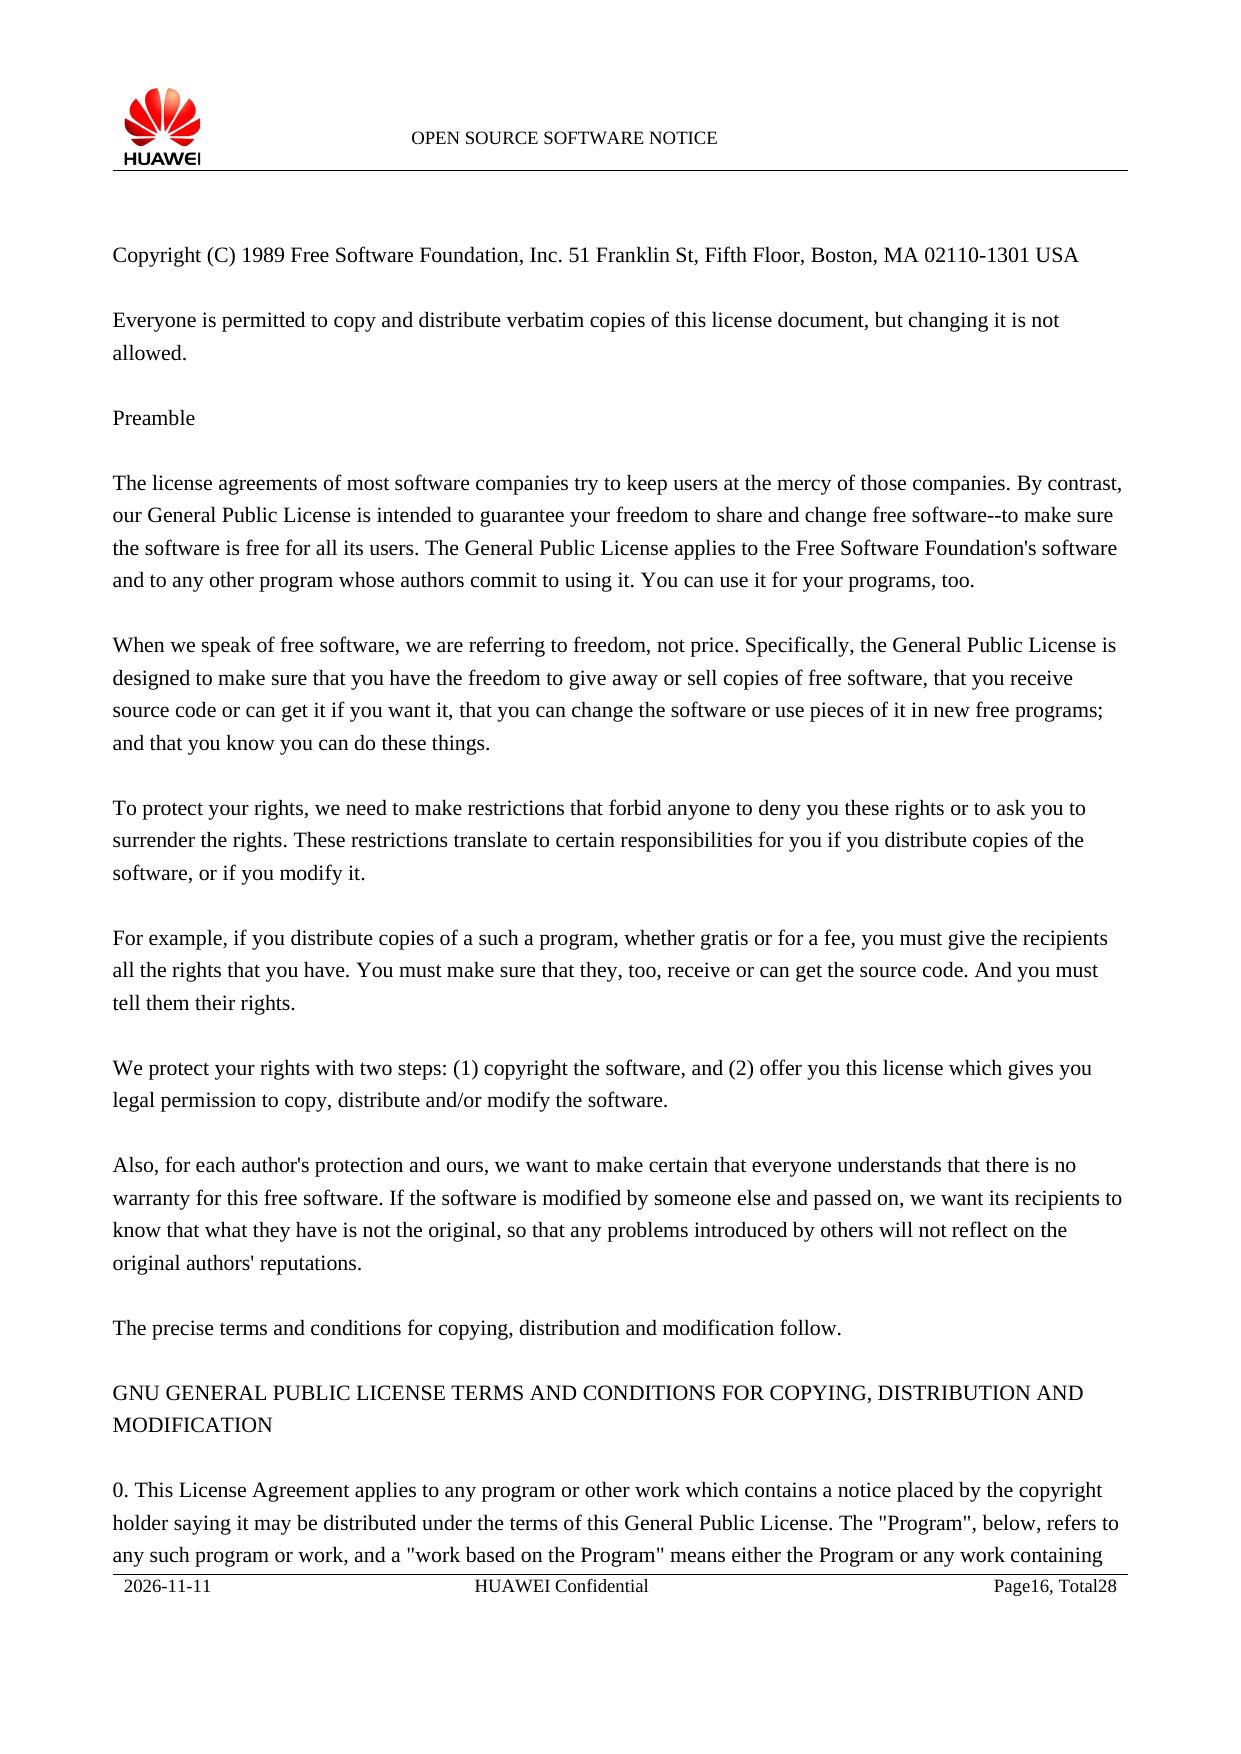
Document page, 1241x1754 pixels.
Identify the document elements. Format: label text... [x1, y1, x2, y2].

picture [124, 88, 201, 165]
